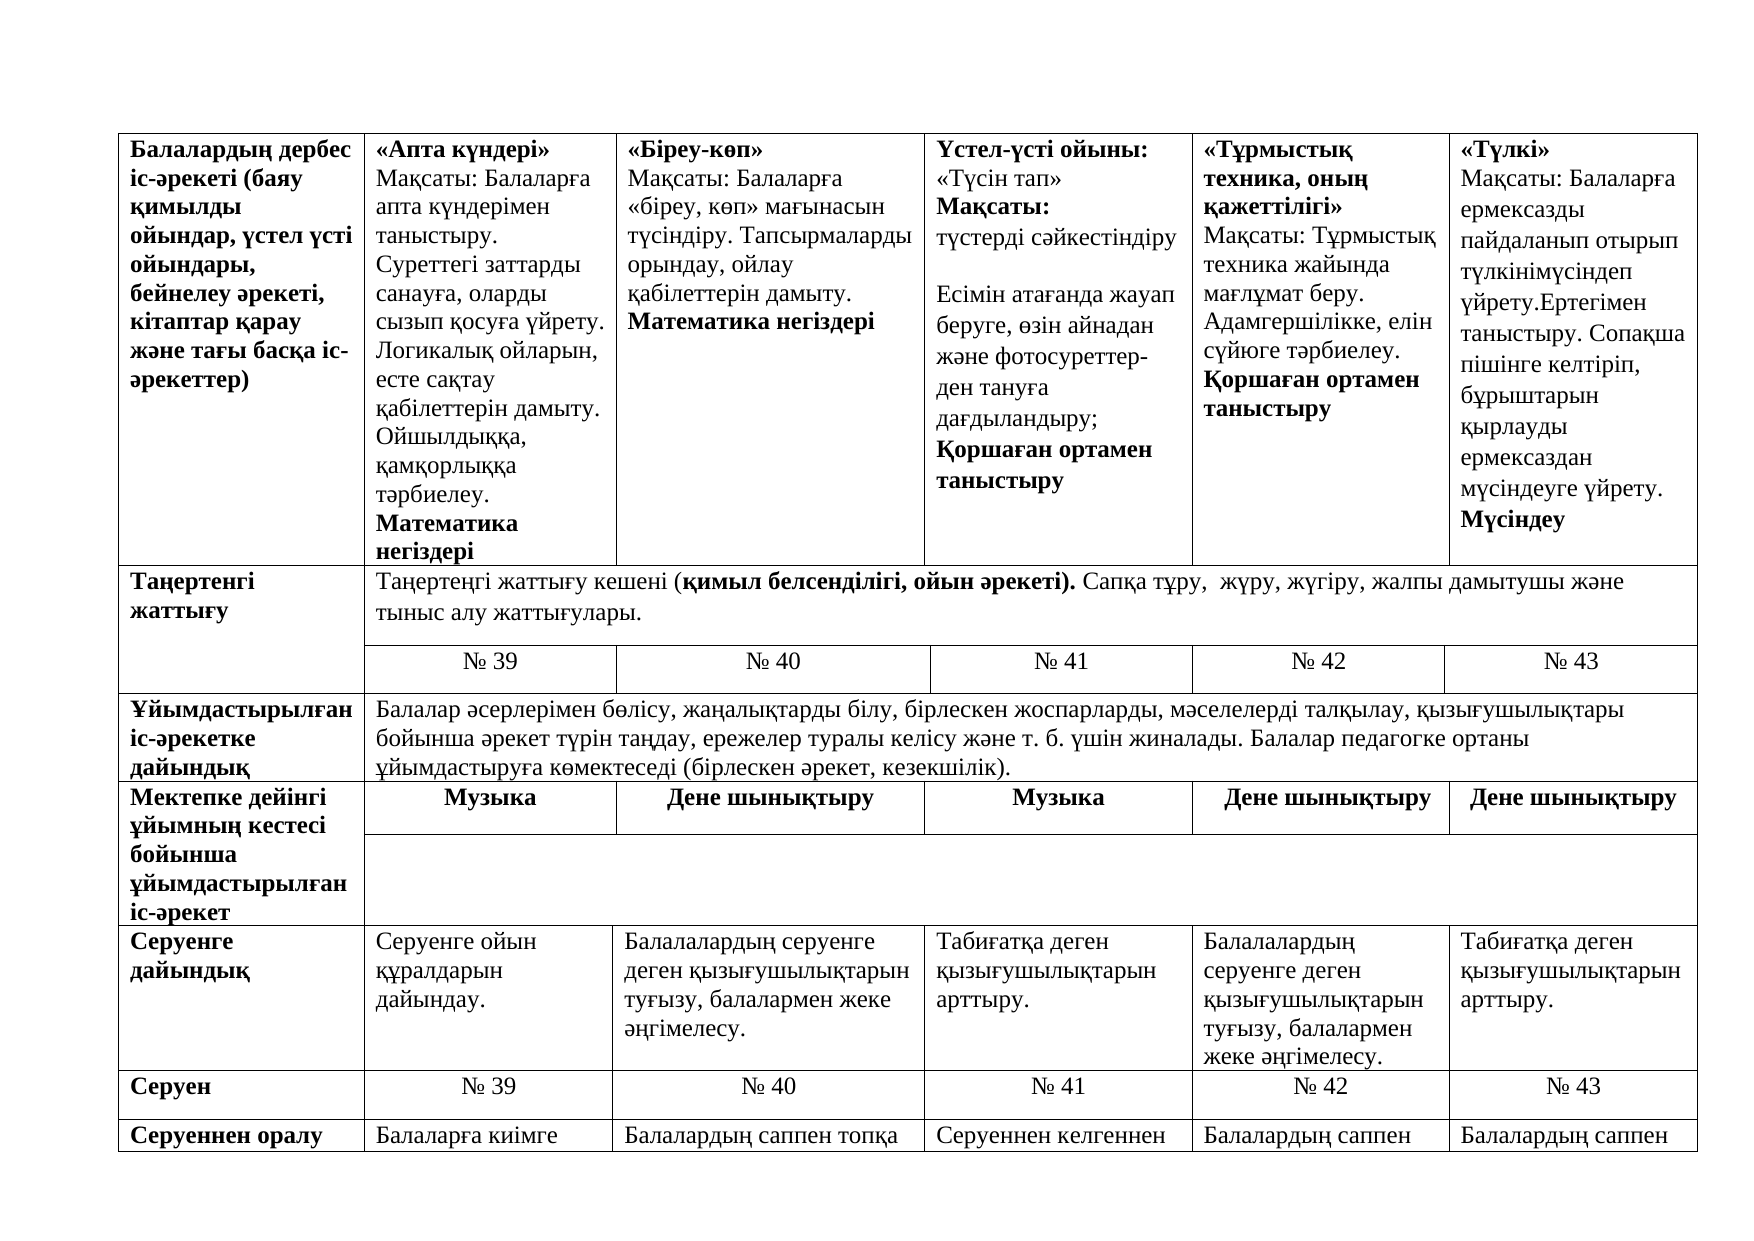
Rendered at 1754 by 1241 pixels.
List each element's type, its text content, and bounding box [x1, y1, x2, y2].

table_cell Таңертеңгі жаттығу кешені (қимыл белсенділігі, ойын әрекеті). Сапқа тұру, жүру, жүгіру, жалпы дамытушы және тыныс алу жаттығулары. [365, 566, 1697, 645]
table_cell № 42 [1193, 646, 1444, 693]
table_cell Серуен [119, 1071, 364, 1119]
table_cell № 41 [931, 646, 1192, 693]
table_cell № 39 [365, 646, 616, 693]
table_cell № 42 [1193, 1071, 1449, 1119]
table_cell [925, 1120, 1192, 1151]
table_cell Үстел-үсті ойыны: «Түсін тап» Мақсаты: түстерді сәйкестіндіру Есімін атағанда жауап беруге, өзін айнадан және фотосуреттер-ден тануға дағдыландыру; Қоршаған ортамен таныстыру [925, 134, 1192, 565]
table_cell Дене шынықтыру [617, 782, 924, 834]
table_cell [365, 835, 1697, 925]
table_cell Дене шынықтыру [1450, 782, 1697, 834]
table_cell «Тұрмыстық техника, оның қажеттілігі» Мақсаты: Тұрмыстық техника жайында мағлұмат беру. Адамгершілікке, елін сүйюге тәрбиелеу. Қоршаған ортамен таныстыру [1193, 134, 1449, 565]
table_cell № 41 [925, 1071, 1192, 1119]
table_cell Музыка [365, 782, 616, 834]
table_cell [1193, 1120, 1449, 1151]
table_cell Табиғатқа деген қызығушылықтарын арттыру. [925, 926, 1192, 1070]
table_cell Балалар әсерлерімен бөлісу, жаңалықтарды білу, бірлескен жоспарларды, мәселелерді талқылау, қызығушылықтары бойынша әрекет түрін таңдау, ережелер туралы келісу және т. б. үшін жиналады. Балалар педагогке ортаны ұйымдастыруға көмектеседі (бірлескен әрекет, кезекшілік). [365, 694, 1697, 781]
table_cell «Апта күндері» Мақсаты: Балаларға апта күндерімен таныстыру. Суреттегі заттарды санауға, оларды сызып қосуға үйрету. Логикалық ойларын, есте сақтау қабілеттерін дамыту. Ойшылдыққа, қамқорлыққа тәрбиелеу. Математика негіздері [365, 134, 616, 565]
table_cell Балалалардың серуенге деген қызығушылықтарын туғызу, балалармен жеке әңгімелесу. [613, 926, 924, 1070]
table_cell Мектепке дейінгі ұйымның кестесі бойынша ұйымдастырылған іс-әрекет [119, 782, 364, 925]
table_cell «Түлкі» Мақсаты: Балаларға ермексазды пайдаланып отырып түлкінімүсіндеп үйрету.Ертегімен таныстыру. Сопақша пішінге келтіріп, бұрыштарын қырлауды ермексаздан мүсіндеуге үйрету. Мүсіндеу [1450, 134, 1697, 565]
table_cell Серуенге дайындық [119, 926, 364, 1070]
table_cell Дене шынықтыру [1193, 782, 1449, 834]
table_cell № 39 [365, 1071, 612, 1119]
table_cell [365, 1120, 612, 1151]
table_cell Музыка [925, 782, 1192, 834]
table_cell Ұйымдастырылған іс-әрекетке дайындық [119, 694, 364, 781]
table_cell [1450, 1120, 1697, 1151]
table_cell Балалардың дербес іс-әрекеті (баяу қимылды ойындар, үстел үсті ойындары, бейнелеу әрекеті, кітаптар қарау және тағы басқа іс-әрекеттер) [119, 134, 364, 565]
table_cell «Біреу-көп» Мақсаты: Балаларға «біреу, көп» мағынасын түсіндіру. Тапсырмаларды орындау, ойлау қабілеттерін дамыту. Математика негіздері [617, 134, 924, 565]
table_cell Таңертенгі жаттығу [119, 566, 364, 693]
table_cell Балалалардың серуенге деген қызығушылықтарын туғызу, балалармен жеке әңгімелесу. [1193, 926, 1449, 1070]
table_cell № 40 [613, 1071, 924, 1119]
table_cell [613, 1120, 924, 1151]
table_cell Табиғатқа деген қызығушылықтарын арттыру. [1450, 926, 1697, 1070]
table_cell № 43 [1450, 1071, 1697, 1119]
table_cell № 43 [1445, 646, 1697, 693]
table_cell Серуенге ойын құралдарын дайындау. [365, 926, 612, 1070]
table_cell № 40 [617, 646, 930, 693]
table_cell Серуеннен оралу [119, 1120, 364, 1151]
